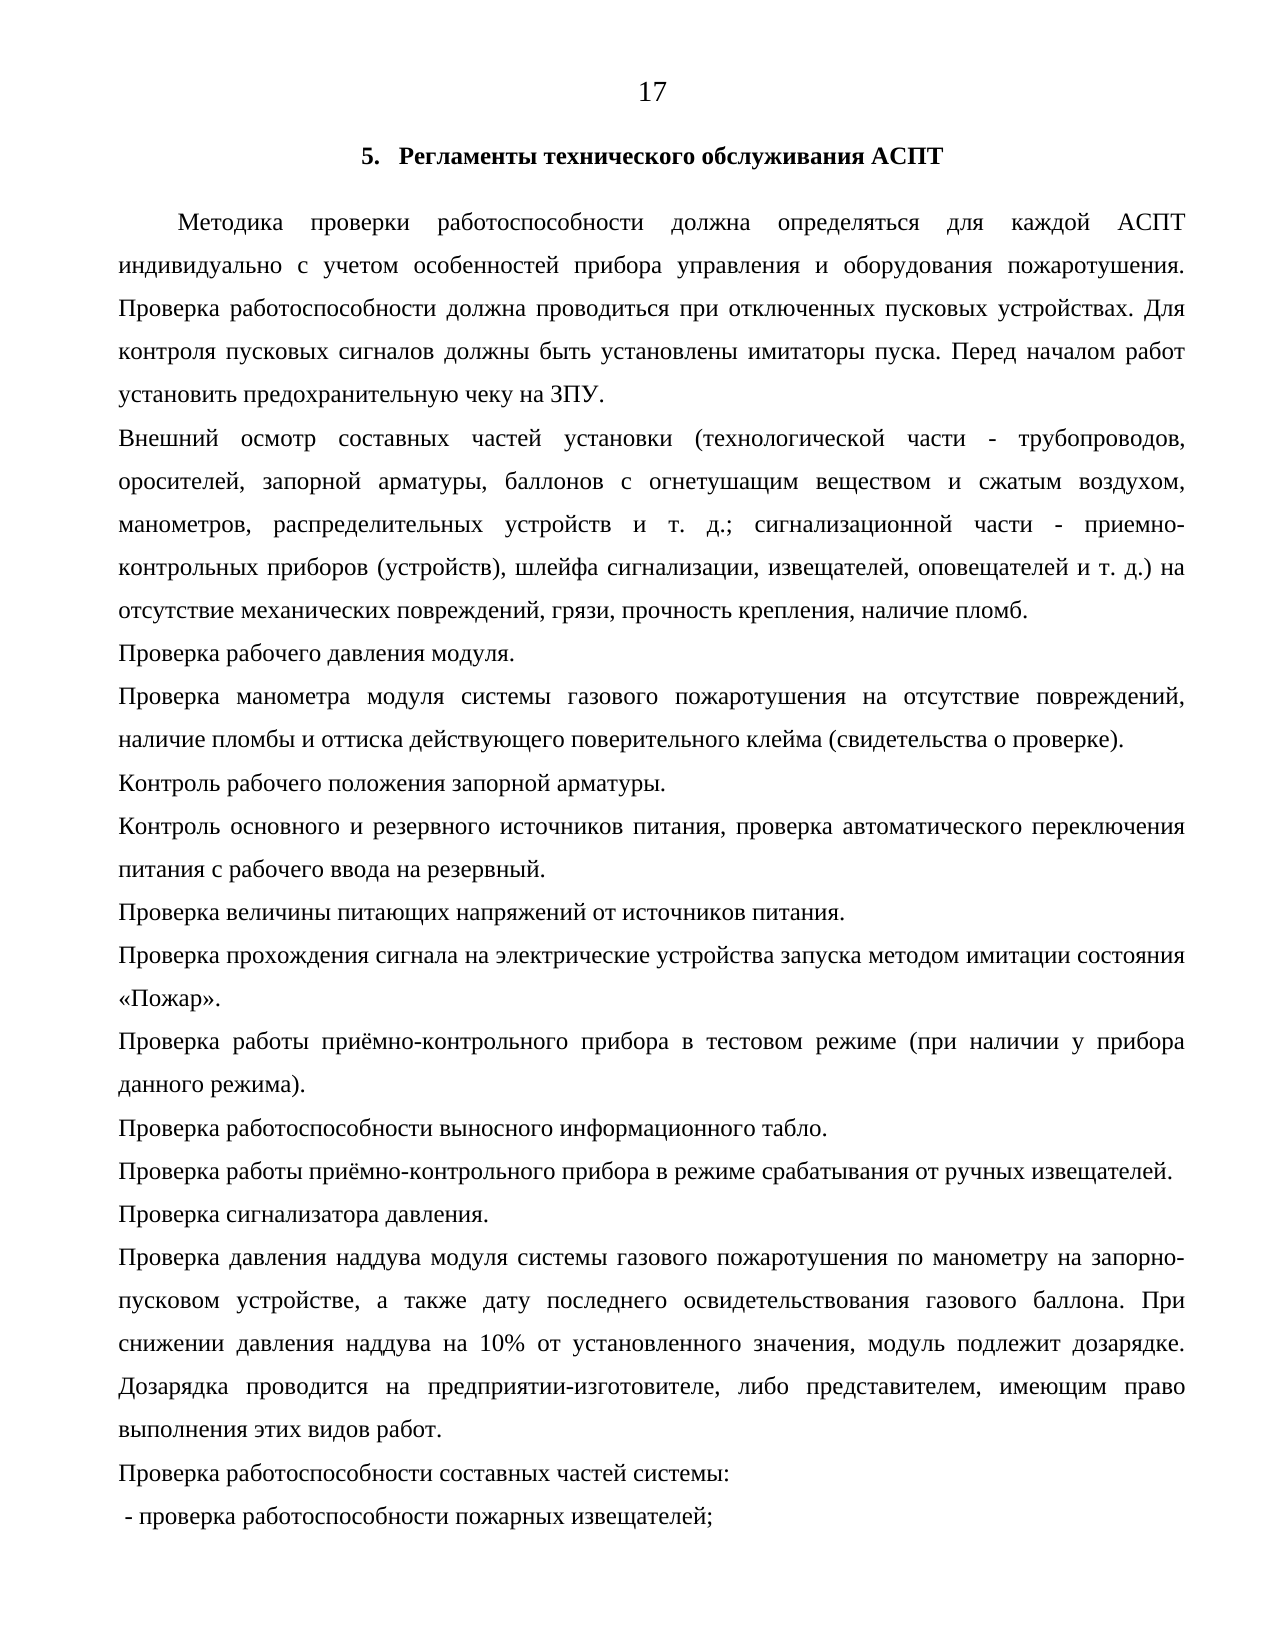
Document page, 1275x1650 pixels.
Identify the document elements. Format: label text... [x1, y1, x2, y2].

list Проверка величины питающих напряжений от источников питания. [118, 897, 1186, 926]
list Проверка работы приёмно-контрольного прибора в тестовом режиме (при наличии у прибора данного режима). [118, 1026, 1186, 1098]
list Контроль рабочего положения запорной арматуры. [118, 768, 1186, 796]
list Контроль основного и резервного источников питания, проверка автоматического переключения питания с рабочего ввода на резервный. [118, 811, 1186, 883]
list Проверка прохождения сигнала на электрические устройства запуска методом имитации состояния «Пожар». [118, 940, 1186, 1012]
list Проверка давления наддува модуля системы газового пожаротушения по манометру на запорно-пусковом устройстве, а также дату последнего освидетельствования газового баллона. При снижении давления наддува на 10% от установленного значения, модуль подлежит дозарядке. Дозарядка проводится на предприятии-изготовителе, либо представителем, имеющим право выполнения этих видов работ. [118, 1242, 1186, 1443]
list Проверка работоспособности выносного информационного табло. [118, 1113, 1186, 1141]
list Проверка рабочего давления модуля. [118, 638, 1186, 667]
list Регламенты технического обслуживания АСПТ [118, 141, 1186, 170]
list - проверка работоспособности пожарных извещателей; [118, 1501, 1186, 1529]
list Проверка манометра модуля системы газового пожаротушения на отсутствие повреждений, наличие пломбы и оттиска действующего поверительного клейма (свидетельства о проверке). [118, 681, 1186, 753]
list Методика проверки работоспособности должна определяться для каждой АСПТ индивидуально с учетом особенностей прибора управления и оборудования пожаротушения. Проверка работоспособности должна проводиться при отключенных пусковых устройствах. Для контроля пусковых сигналов должны быть установлены имитаторы пуска. Перед началом работ установить предохранительную чеку на ЗПУ. [118, 207, 1186, 408]
list Внешний осмотр составных частей установки (технологической части - трубопроводов, оросителей, запорной арматуры, баллонов с огнетушащим веществом и сжатым воздухом, манометров, распределительных устройств и т. д.; сигнализационной части - приемно-контрольных приборов (устройств), шлейфа сигнализации, извещателей, оповещателей и т. д.) на отсутствие механических повреждений, грязи, прочность крепления, наличие пломб. [118, 423, 1186, 624]
list Проверка работы приёмно-контрольного прибора в режиме срабатывания от ручных извещателей. [118, 1156, 1186, 1184]
list Проверка сигнализатора давления. [118, 1199, 1186, 1228]
list Проверка работоспособности составных частей системы: [118, 1458, 1186, 1486]
